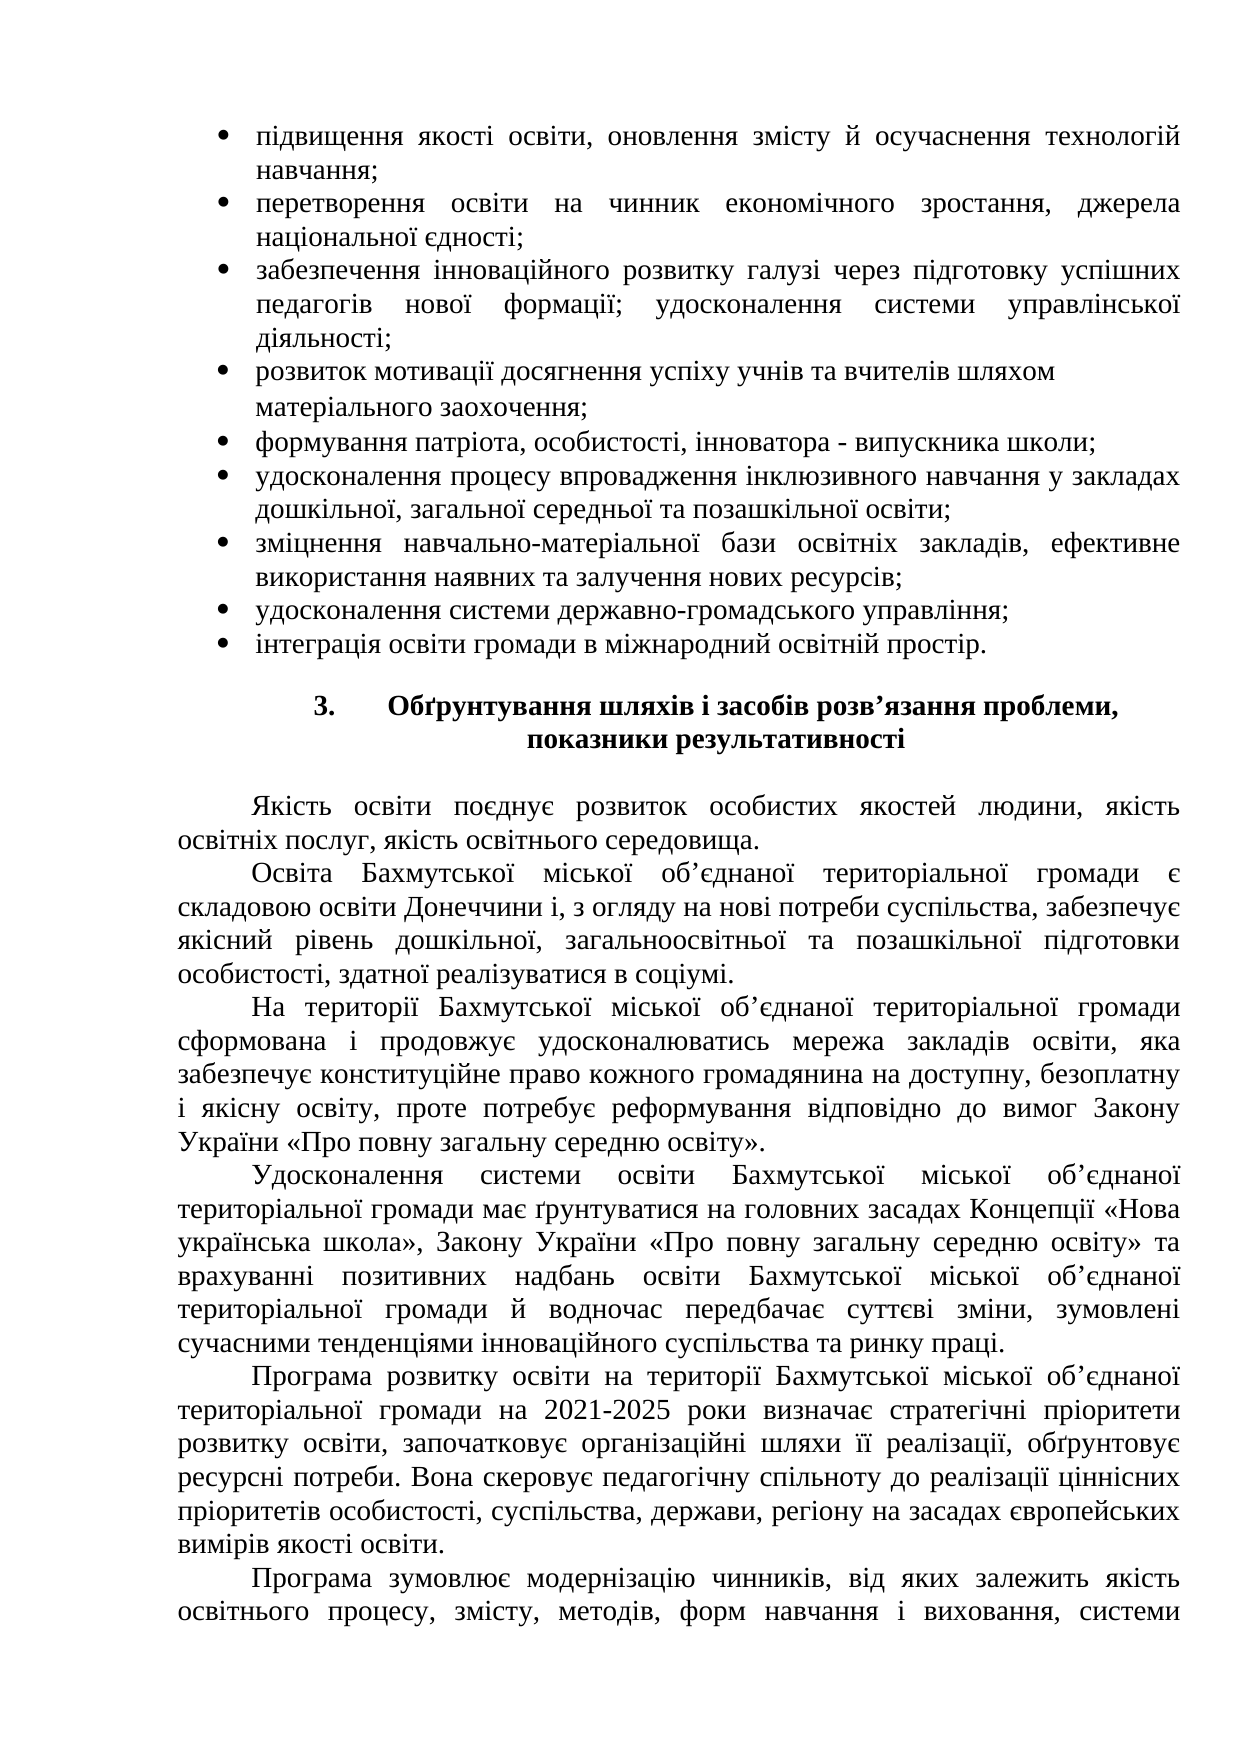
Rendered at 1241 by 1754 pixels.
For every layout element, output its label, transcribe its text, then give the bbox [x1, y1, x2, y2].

text Удосконалення системи освіти Бахмутської міської об’єднаної територіальної громади має ґрунтуватися на головних засадах Концепції «Нова українська школа», Закону України «Про повну загальну середню освіту» та врахуванні позитивних надбань освіти Бахмутської міської об’єднаної територіальної громади й водночас передбачає суттєві зміни, зумовлені сучасними тенденціями інноваційного суспільства та ринку праці. [177, 1157, 1181, 1358]
list зміцнення навчально-матеріальної бази освітніх закладів, ефективне використання наявних та залучення нових ресурсів; [218, 525, 1181, 592]
text Якість освіти поєднує розвиток особистих якостей людини, якість освітніх послуг, якість освітнього середовища. [177, 788, 1181, 855]
text показники результативності [177, 721, 1181, 755]
list підвищення якості освіти, оновлення змісту й осучаснення технологій навчання; [218, 118, 1181, 185]
text На території Бахмутської міської об’єднаної територіальної громади сформована і продовжує удосконалюватись мережа закладів освіти, яка забезпечує конституційне право кожного громадянина на доступну, безоплатну і якісну освіту, проте потребує реформування відповідно до вимог Закону України «Про повну загальну середню освіту». [177, 989, 1181, 1157]
list перетворення освіти на чинник економічного зростання, джерела національної єдності; [218, 185, 1181, 252]
list інтеграція освіти громади в міжнародний освітній простір. [218, 626, 1181, 660]
list удосконалення процесу впровадження інклюзивного навчання у закладах дошкільної, загальної середньої та позашкільної освіти; [218, 458, 1181, 525]
text Програма розвитку освіти на території Бахмутської міської об’єднаної територіальної громади на 2021-2025 роки визначає стратегічні пріоритети розвитку освіти, започатковує організаційні шляхи її реалізації, обґрунтовує ресурсні потреби. Вона скеровує педагогічну спільноту до реалізації ціннісних пріоритетів особистості, суспільства, держави, регіону на засадах європейських вимірів якості освіти. [177, 1358, 1181, 1560]
list формування патріота, особистості, інноватора - випускника школи; [218, 424, 1181, 458]
list удосконалення системи державно-громадського управління; [218, 592, 1181, 626]
text Освіта Бахмутської міської об’єднаної територіальної громади є складовою освіти Донеччини і, з огляду на нові потреби суспільства, забезпечує якісний рівень дошкільної, загальноосвітньої та позашкільної підготовки особистості, здатної реалізуватися в соціумі. [177, 855, 1181, 989]
list Обґрунтування шляхів і засобів розв’язання проблеми, [177, 688, 1181, 721]
list розвиток мотивації досягнення успіху учнів та вчителів шляхом матеріального заохочення; [218, 353, 1181, 422]
list забезпечення інноваційного розвитку галузі через підготовку успішних педагогів нової формації; удосконалення системи управлінської діяльності; [218, 252, 1181, 353]
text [177, 1560, 1181, 1627]
